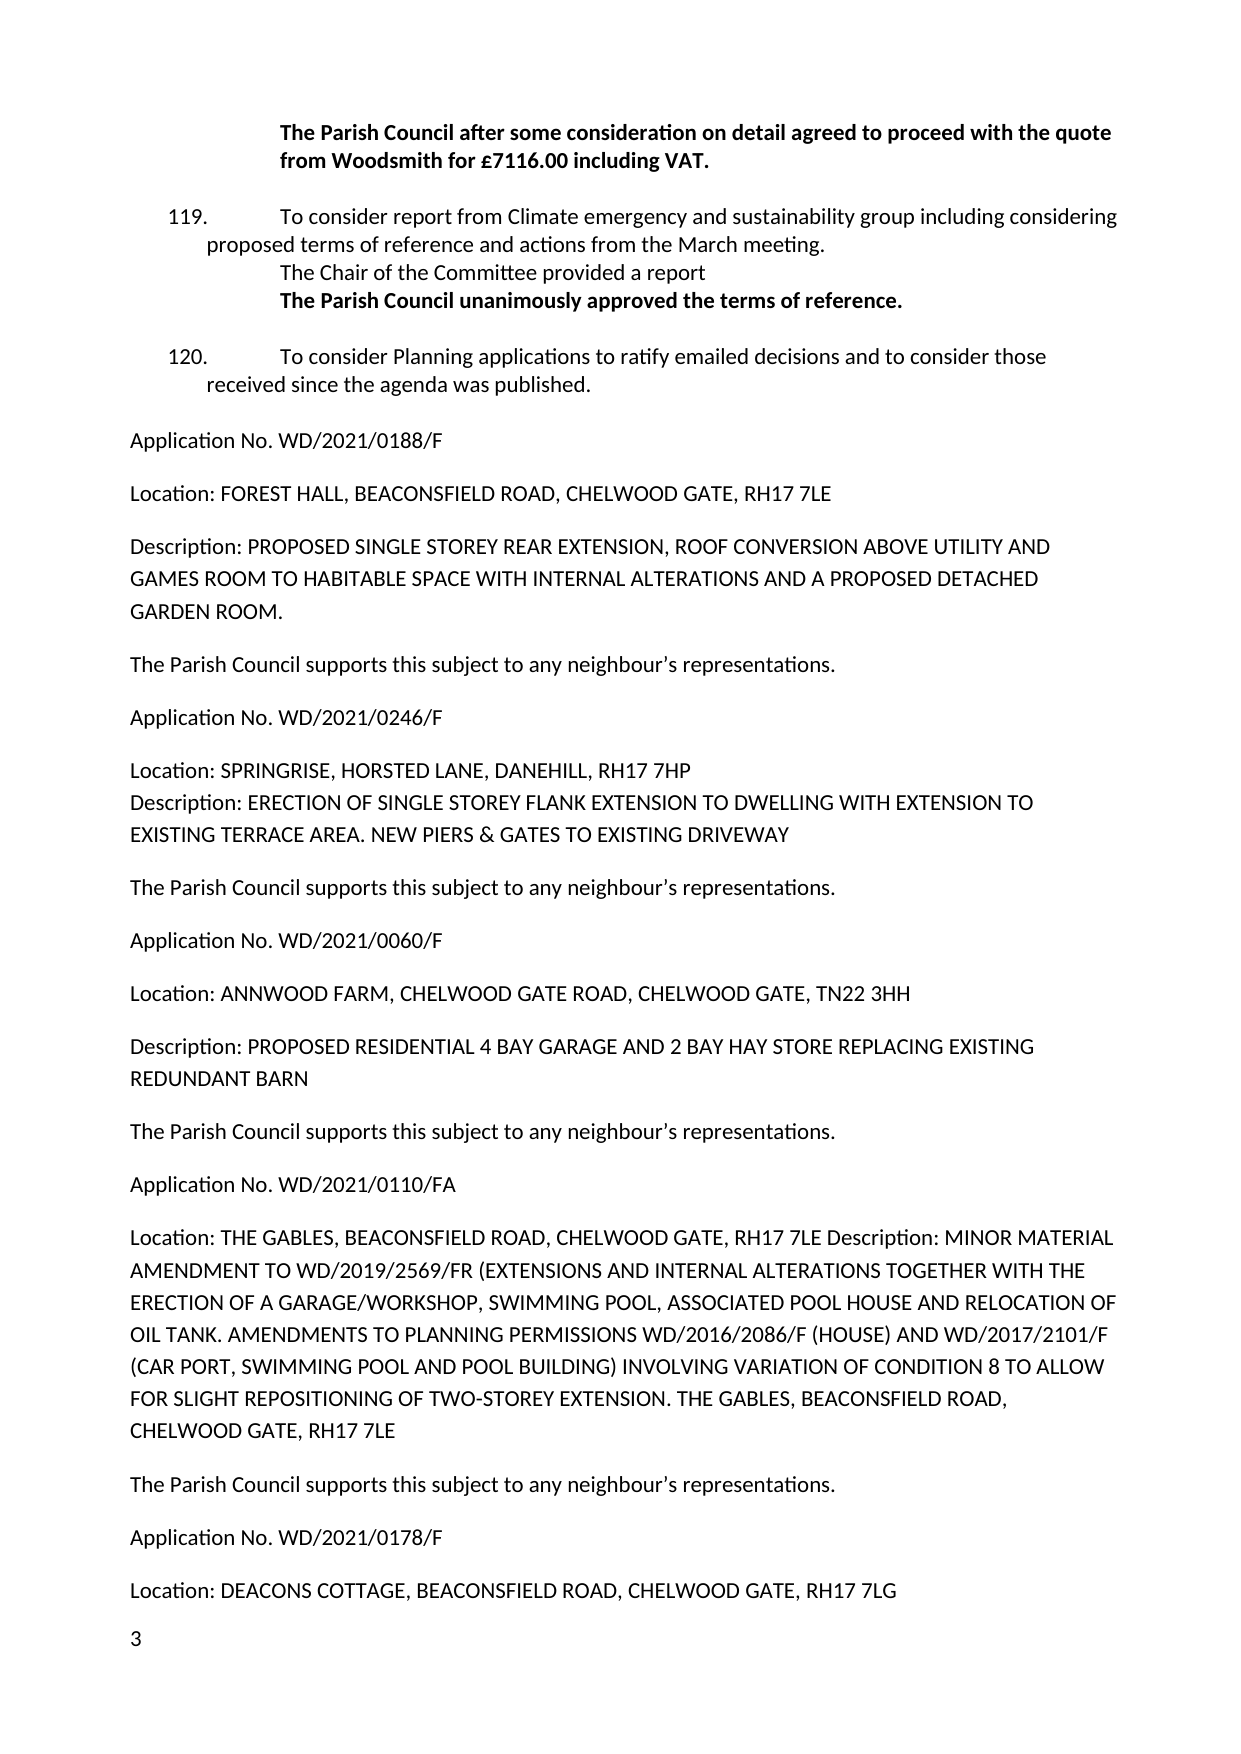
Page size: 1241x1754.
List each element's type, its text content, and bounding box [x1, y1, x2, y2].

text Description: PROPOSED RESIDENTIAL 4 BAY GARAGE AND 2 BAY HAY STORE REPLACING EXISTING REDUNDANT BARN [130, 1032, 1122, 1092]
text Description: PROPOSED SINGLE STOREY REAR EXTENSION, ROOF CONVERSION ABOVE UTILITY AND GAMES ROOM TO HABITABLE SPACE WITH INTERNAL ALTERATIONS AND A PROPOSED DETACHED GARDEN ROOM. [130, 532, 1122, 625]
text The Parish Council supports this subject to any neighbour’s representations. [130, 873, 1122, 901]
text Location: FOREST HALL, BEACONSFIELD ROAD, CHELWOOD GATE, RH17 7LE [130, 479, 1122, 507]
text The Parish Council supports this subject to any neighbour’s representations. [130, 650, 1122, 678]
text Application No. WD/2021/0246/F [130, 703, 1122, 731]
text The Parish Council supports this subject to any neighbour’s representations. [130, 1117, 1122, 1146]
text Application No. WD/2021/0110/FA [130, 1171, 1122, 1198]
text Application No. WD/2021/0060/F [130, 926, 1122, 954]
text Application No. WD/2021/0178/F [130, 1523, 1122, 1551]
list The Parish Council after some consideration on detail agreed to proceed with the quote from Woodsmith for £7116.00 including VAT. [280, 118, 1122, 202]
text Location: DEACONS COTTAGE, BEACONSFIELD ROAD, CHELWOOD GATE, RH17 7LG [130, 1576, 1122, 1604]
text The Chair of the Committee provided a report The Parish Council unanimously approved the terms of reference. [280, 258, 1122, 314]
list To consider report from Climate emergency and sustainability group including considering proposed terms of reference and actions from the March meeting. [167, 202, 1122, 258]
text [130, 1470, 1122, 1498]
text Location: SPRINGRISE, HORSTED LANE, DANEHILL, RH17 7HP Description: ERECTION OF SINGLE STOREY FLANK EXTENSION TO DWELLING WITH EXTENSION TO EXISTING TERRACE AREA. NEW PIERS & GATES TO EXISTING DRIVEWAY [130, 756, 1122, 848]
text Location: THE GABLES, BEACONSFIELD ROAD, CHELWOOD GATE, RH17 7LE Description: MINOR MATERIAL AMENDMENT TO WD/2019/2569/FR (EXTENSIONS AND INTERNAL ALTERATIONS TOGETHER WITH THE ERECTION OF A GARAGE/WORKSHOP, SWIMMING POOL, ASSOCIATED POOL HOUSE AND RELOCATION OF OIL TANK. AMENDMENTS TO PLANNING PERMISSIONS WD/2016/2086/F (HOUSE) AND WD/2017/2101/F (CAR PORT, SWIMMING POOL AND POOL BUILDING) INVOLVING VARIATION OF CONDITION 8 TO ALLOW FOR SLIGHT REPOSITIONING OF TWO-STOREY EXTENSION. THE GABLES, BEACONSFIELD ROAD, CHELWOOD GATE, RH17 7LE [130, 1223, 1122, 1445]
text Location: ANNWOOD FARM, CHELWOOD GATE ROAD, CHELWOOD GATE, TN22 3HH [130, 979, 1122, 1007]
list To consider Planning applications to ratify emailed decisions and to consider those received since the agenda was published. [167, 342, 1122, 426]
text Application No. WD/2021/0188/F [130, 426, 1122, 454]
